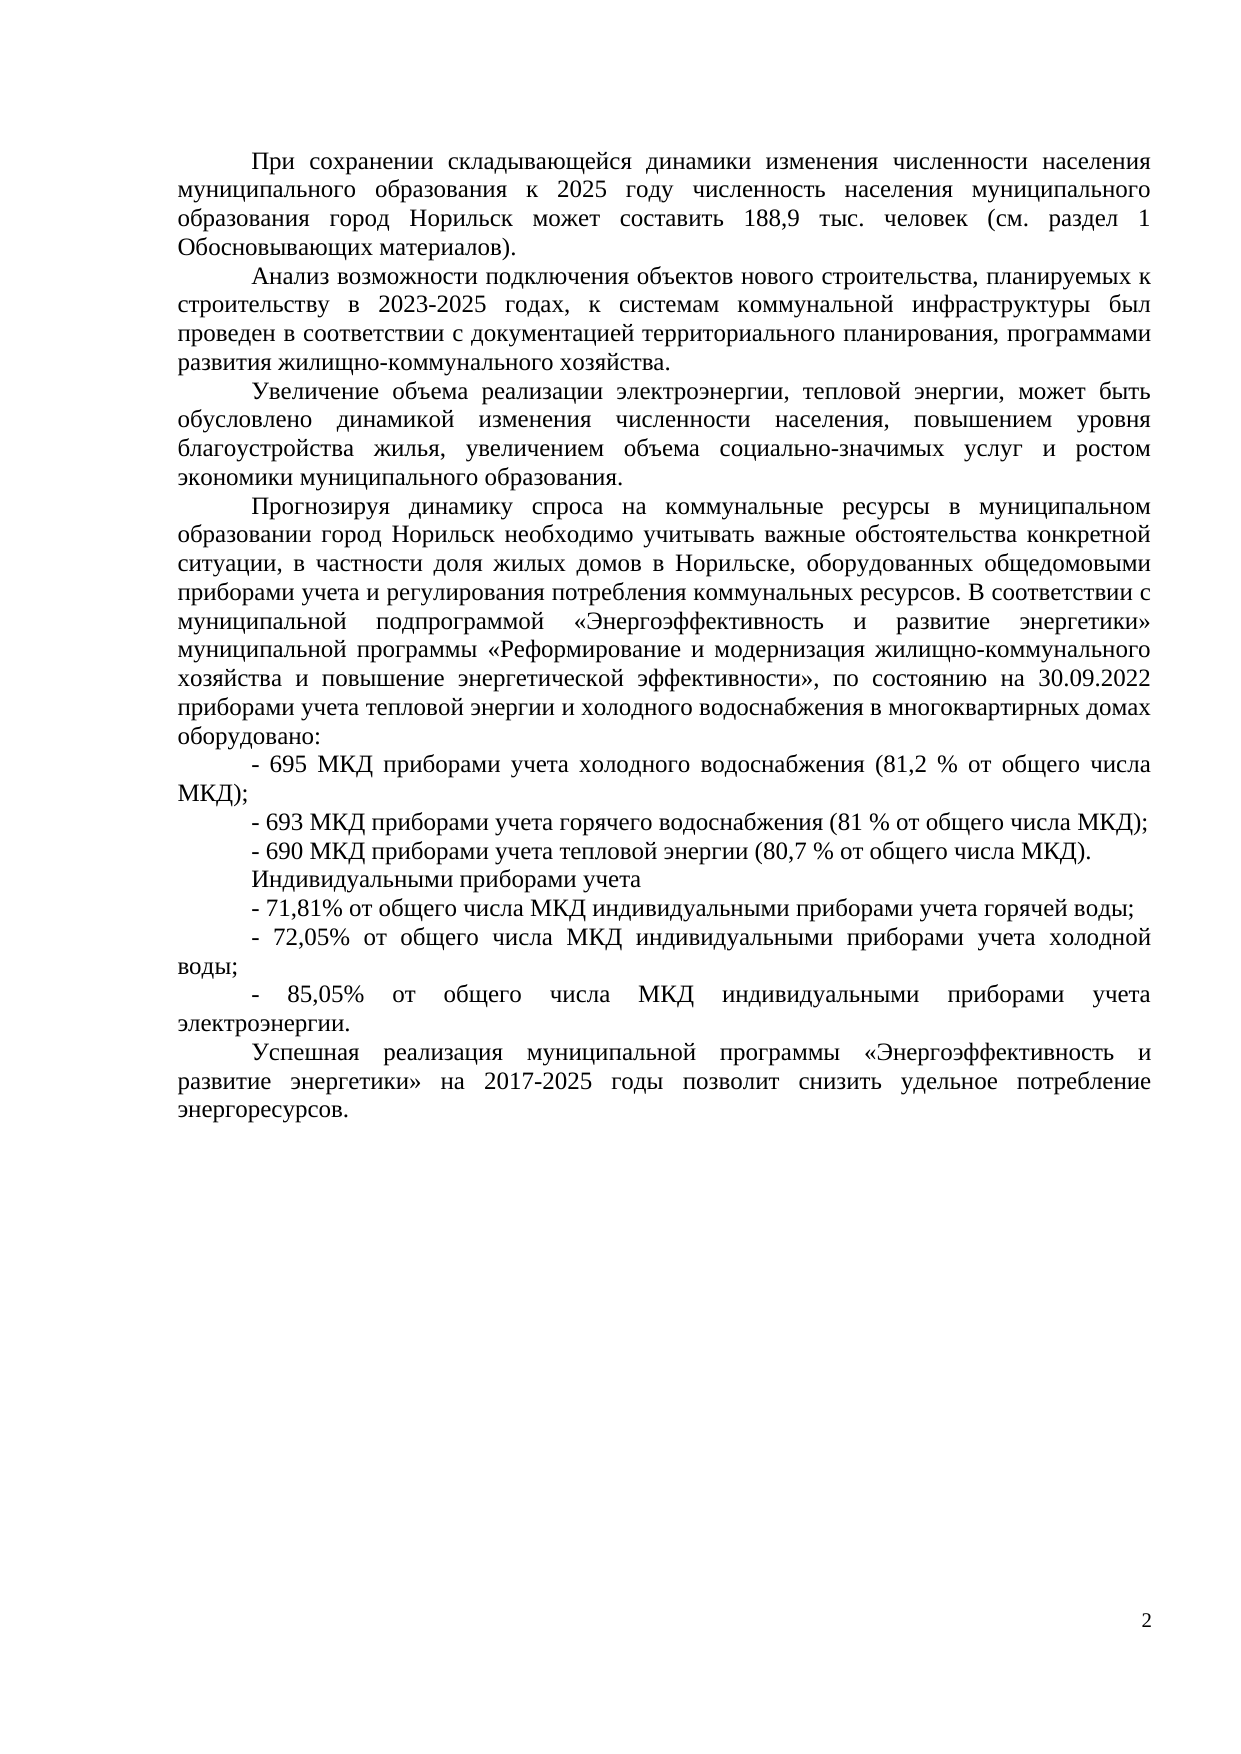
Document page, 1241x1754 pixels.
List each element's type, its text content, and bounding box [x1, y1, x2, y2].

text Индивидуальными приборами учета [177, 864, 1152, 893]
text - 85,05% от общего числа МКД индивидуальными приборами учета электроэнергии. [177, 979, 1152, 1037]
text Увеличение объема реализации электроэнергии, тепловой энергии, может быть обусловлено динамикой изменения численности населения, повышением уровня благоустройства жилья, увеличением объема социально-значимых услуг и ростом экономики муниципального образования. [177, 376, 1152, 491]
text - 690 МКД приборами учета тепловой энергии (80,7 % от общего числа МКД). [177, 836, 1152, 864]
text При сохранении складывающейся динамики изменения численности населения муниципального образования к 2025 году численность населения муниципального образования город Норильск может составить 188,9 тыс. человек (см. раздел 1 Обосновывающих материалов). [177, 146, 1152, 261]
text - 695 МКД приборами учета холодного водоснабжения (81,2 % от общего числа МКД); [177, 749, 1152, 807]
text - 693 МКД приборами учета горячего водоснабжения (81 % от общего числа МКД); [177, 807, 1152, 836]
text Анализ возможности подключения объектов нового строительства, планируемых к строительству в 2023-2025 годах, к системам коммунальной инфраструктуры был проведен в соответствии с документацией территориального планирования, программами развития жилищно-коммунального хозяйства. [177, 261, 1152, 376]
text - 71,81% от общего числа МКД индивидуальными приборами учета горячей воды; [177, 893, 1152, 922]
text Прогнозируя динамику спроса на коммунальные ресурсы в муниципальном образовании город Норильск необходимо учитывать важные обстоятельства конкретной ситуации, в частности доля жилых домов в Норильске, оборудованных общедомовыми приборами учета и регулирования потребления коммунальных ресурсов. В соответствии с муниципальной подпрограммой «Энергоэффективность и развитие энергетики» муниципальной программы «Реформирование и модернизация жилищно-коммунального хозяйства и повышение энергетической эффективности», по состоянию на 30.09.2022 приборами учета тепловой энергии и холодного водоснабжения в многоквартирных домах оборудовано: [177, 491, 1152, 749]
text Успешная реализация муниципальной программы «Энергоэффективность и развитие энергетики» на 2017-2025 годы позволит снизить удельное потребление энергоресурсов. [177, 1037, 1152, 1123]
text - 72,05% от общего числа МКД индивидуальными приборами учета холодной воды; [177, 922, 1152, 979]
